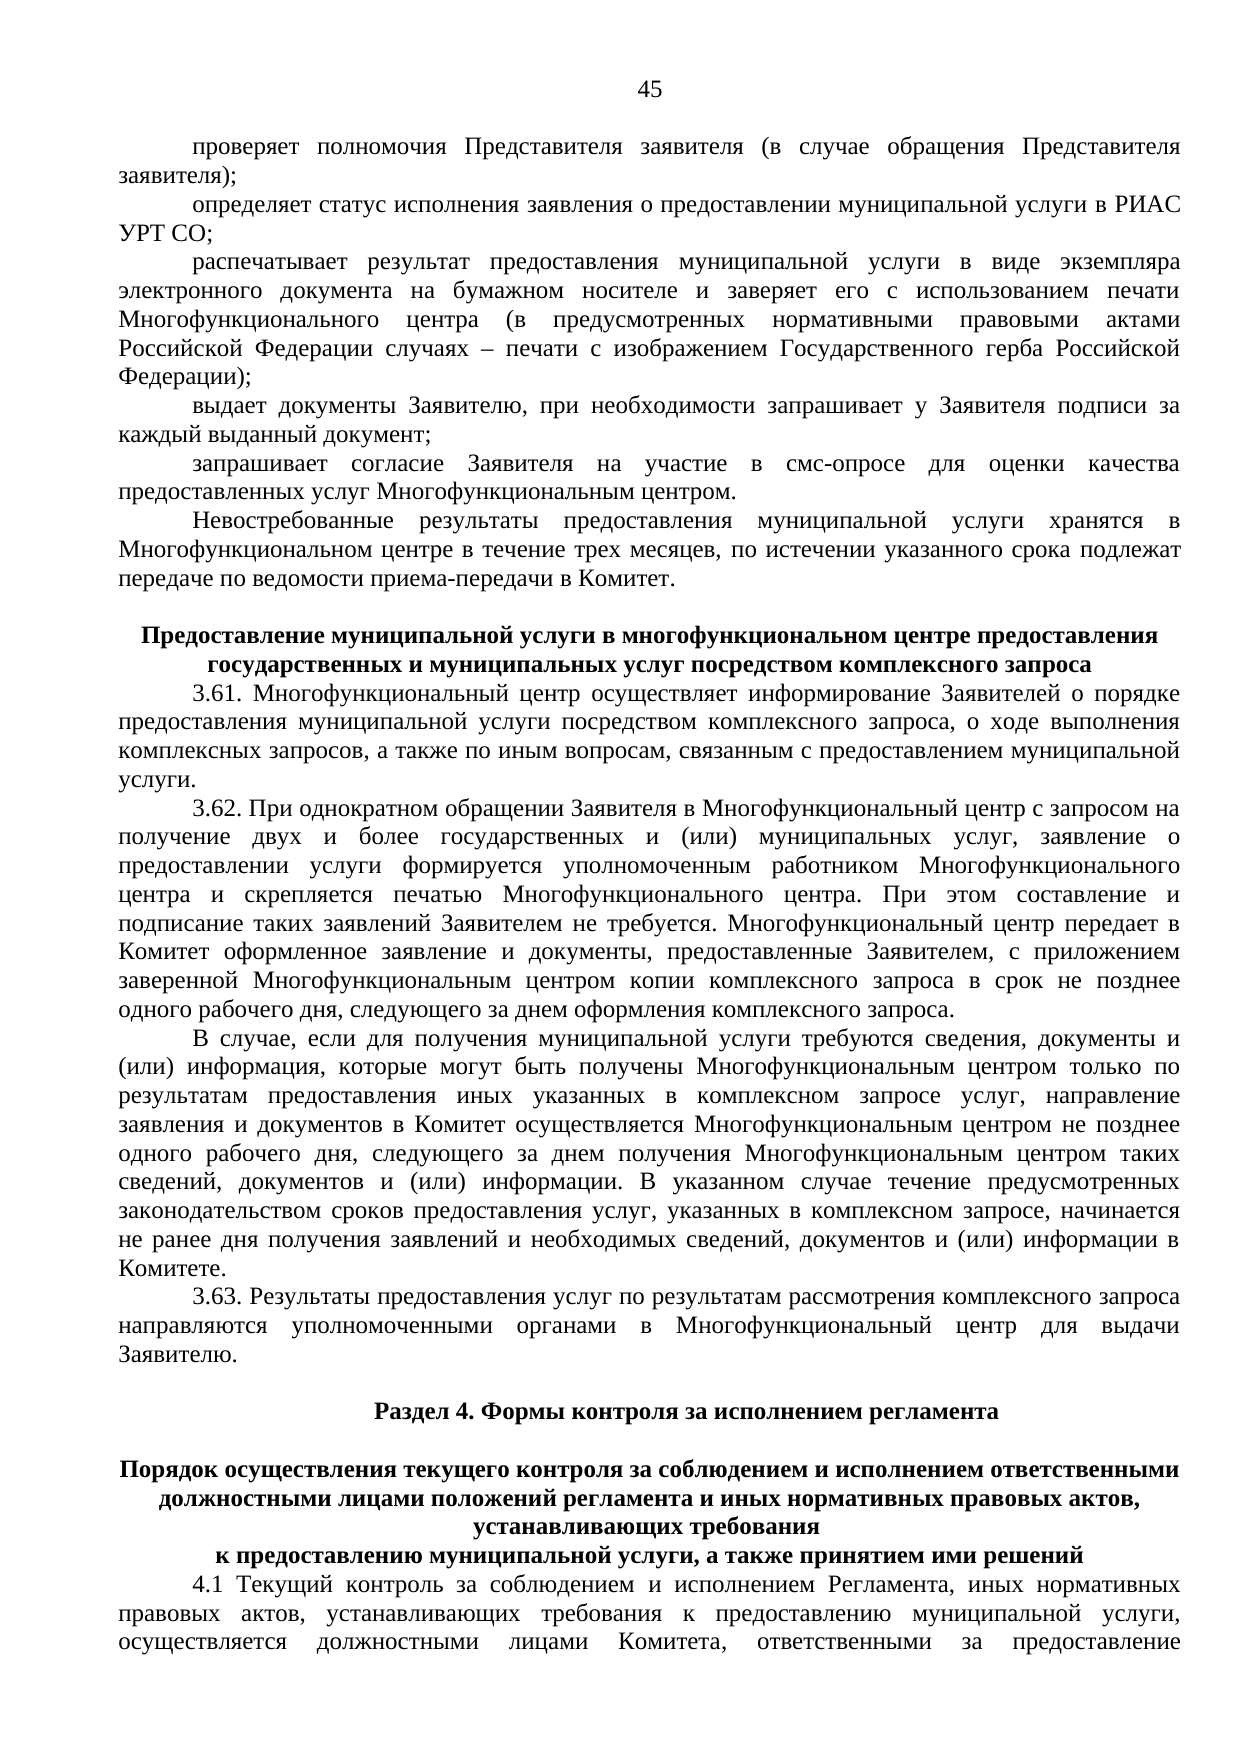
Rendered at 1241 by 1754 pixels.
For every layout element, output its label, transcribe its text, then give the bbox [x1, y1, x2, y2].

text Порядок осуществления текущего контроля за соблюдением и исполнением ответственными должностными лицами положений регламента и иных нормативных правовых актов, устанавливающих требования к предоставлению муниципальной услуги, а также принятием ими решений [118, 1454, 1181, 1569]
text 3.61. Многофункциональный центр осуществляет информирование Заявителей о порядке предоставления муниципальной услуги посредством комплексного запроса, о ходе выполнения комплексных запросов, а также по иным вопросам, связанным с предоставлением муниципальной услуги. [118, 678, 1181, 793]
text проверяет полномочия Представителя заявителя (в случае обращения Представителя заявителя); [118, 131, 1181, 189]
text Раздел 4. Формы контроля за исполнением регламента [118, 1396, 1181, 1425]
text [118, 1569, 1181, 1655]
text 3.62. При однократном обращении Заявителя в Многофункциональный центр с запросом на получение двух и более государственных и (или) муниципальных услуг, заявление о предоставлении услуги формируется уполномоченным работником Многофункционального центра и скрепляется печатью Многофункционального центра. При этом составление и подписание таких заявлений Заявителем не требуется. Многофункциональный центр передает в Комитет оформленное заявление и документы, предоставленные Заявителем, с приложением заверенной Многофункциональным центром копии комплексного запроса в срок не позднее одного рабочего дня, следующего за днем оформления комплексного запроса. [118, 793, 1181, 1023]
text В случае, если для получения муниципальной услуги требуются сведения, документы и (или) информация, которые могут быть получены Многофункциональным центром только по результатам предоставления иных указанных в комплексном запросе услуг, направление заявления и документов в Комитет осуществляется Многофункциональным центром не позднее одного рабочего дня, следующего за днем получения Многофункциональным центром таких сведений, документов и (или) информации. В указанном случае течение предусмотренных законодательством сроков предоставления услуг, указанных в комплексном запросе, начинается не ранее дня получения заявлений и необходимых сведений, документов и (или) информации в Комитете. [118, 1023, 1181, 1281]
text Предоставление муниципальной услуги в многофункциональном центре предоставления государственных и муниципальных услуг посредством комплексного запроса [118, 620, 1181, 678]
text определяет статус исполнения заявления о предоставлении муниципальной услуги в РИАС УРТ СО; [118, 189, 1181, 246]
text распечатывает результат предоставления муниципальной услуги в виде экземпляра электронного документа на бумажном носителе и заверяет его с использованием печати Многофункционального центра (в предусмотренных нормативными правовыми актами Российской Федерации случаях – печати с изображением Государственного герба Российской Федерации); [118, 246, 1181, 390]
text запрашивает согласие Заявителя на участие в смс-опросе для оценки качества предоставленных услуг Многофункциональным центром. [118, 448, 1181, 505]
text выдает документы Заявителю, при необходимости запрашивает у Заявителя подписи за каждый выданный документ; [118, 390, 1181, 448]
text 3.63. Результаты предоставления услуг по результатам рассмотрения комплексного запроса направляются уполномоченными органами в Многофункциональный центр для выдачи Заявителю. [118, 1281, 1181, 1368]
text Невостребованные результаты предоставления муниципальной услуги хранятся в Многофункциональном центре в течение трех месяцев, по истечении указанного срока подлежат передаче по ведомости приема-передачи в Комитет. [118, 505, 1181, 591]
